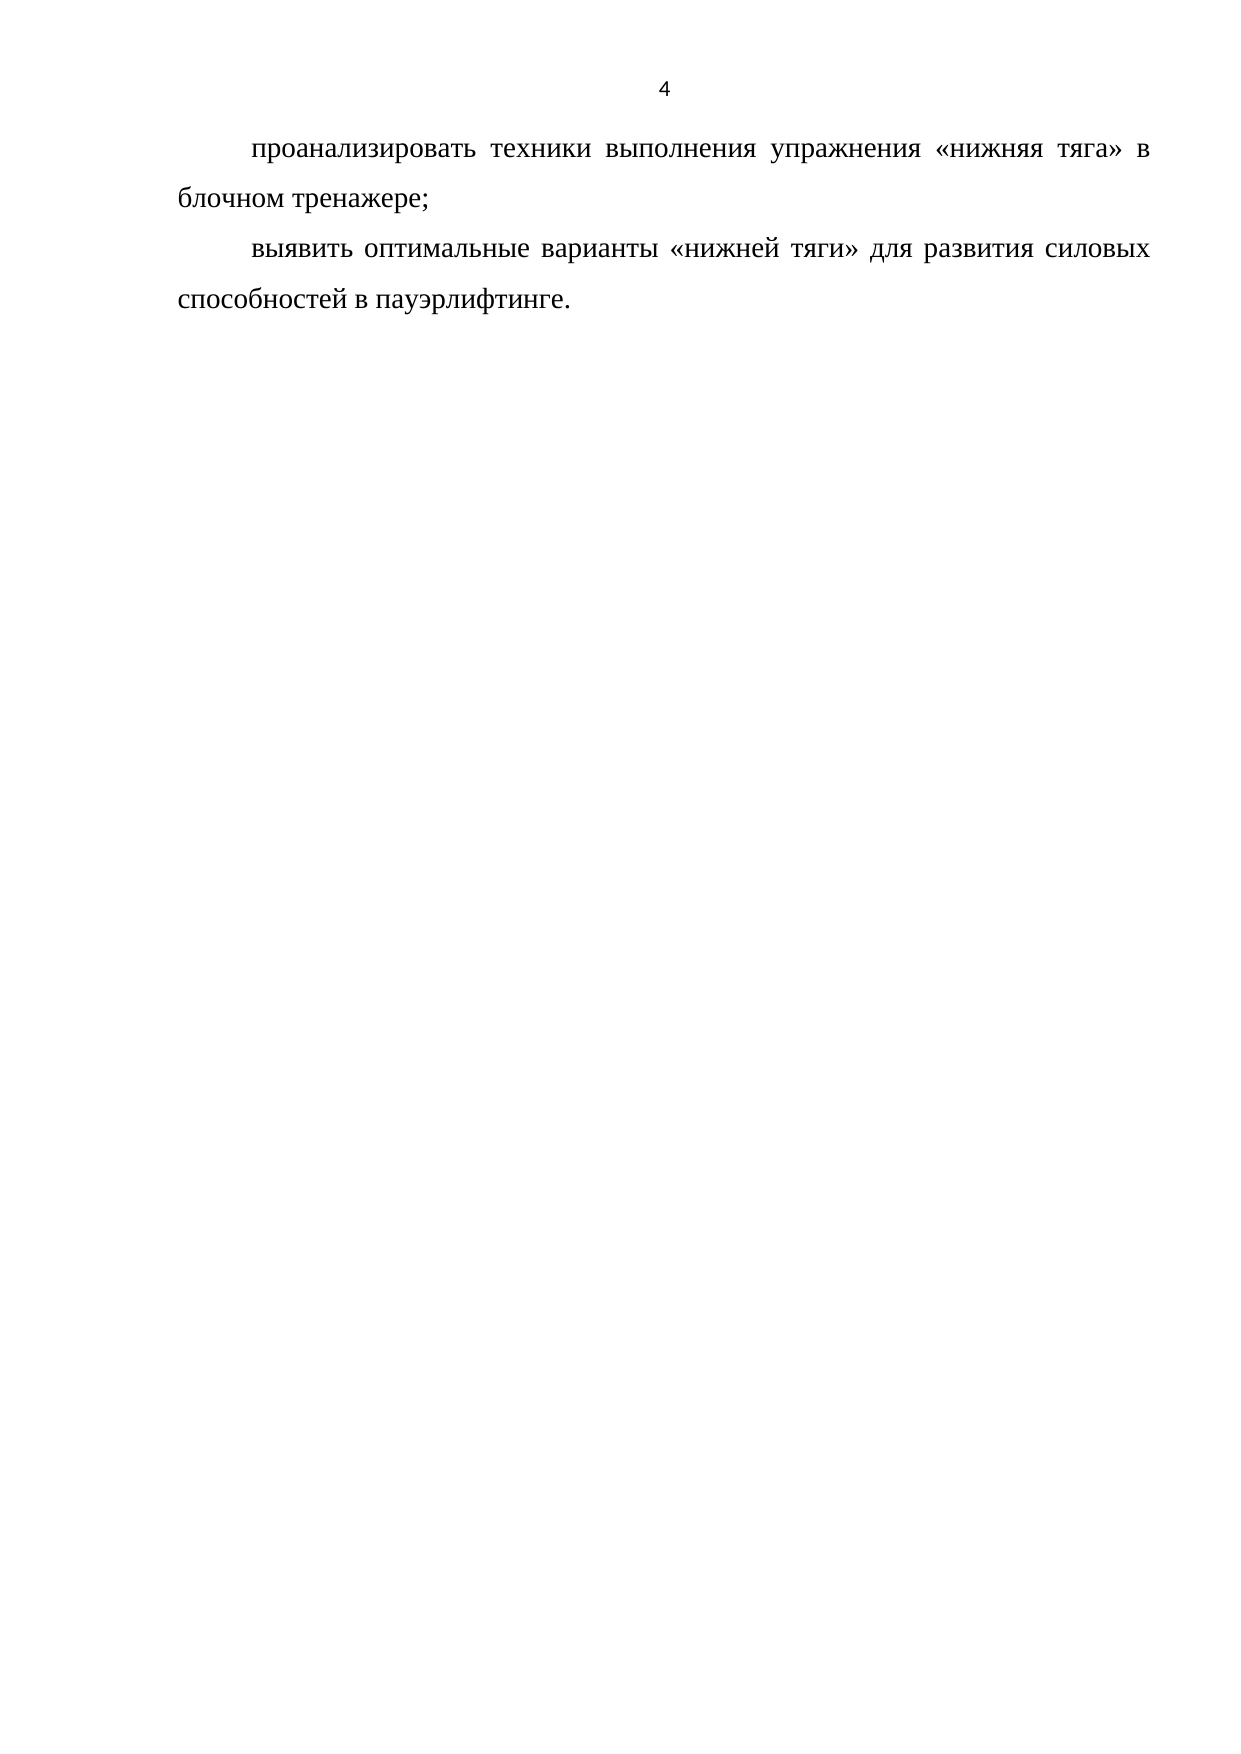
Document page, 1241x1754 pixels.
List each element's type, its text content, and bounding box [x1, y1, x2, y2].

list выявить оптимальные варианты «нижней тяги» для развития силовых способностей в пауэрлифтинге. [177, 231, 1152, 314]
list проанализировать техники выполнения упражнения «нижняя тяга» в блочном тренажере; [177, 130, 1152, 214]
